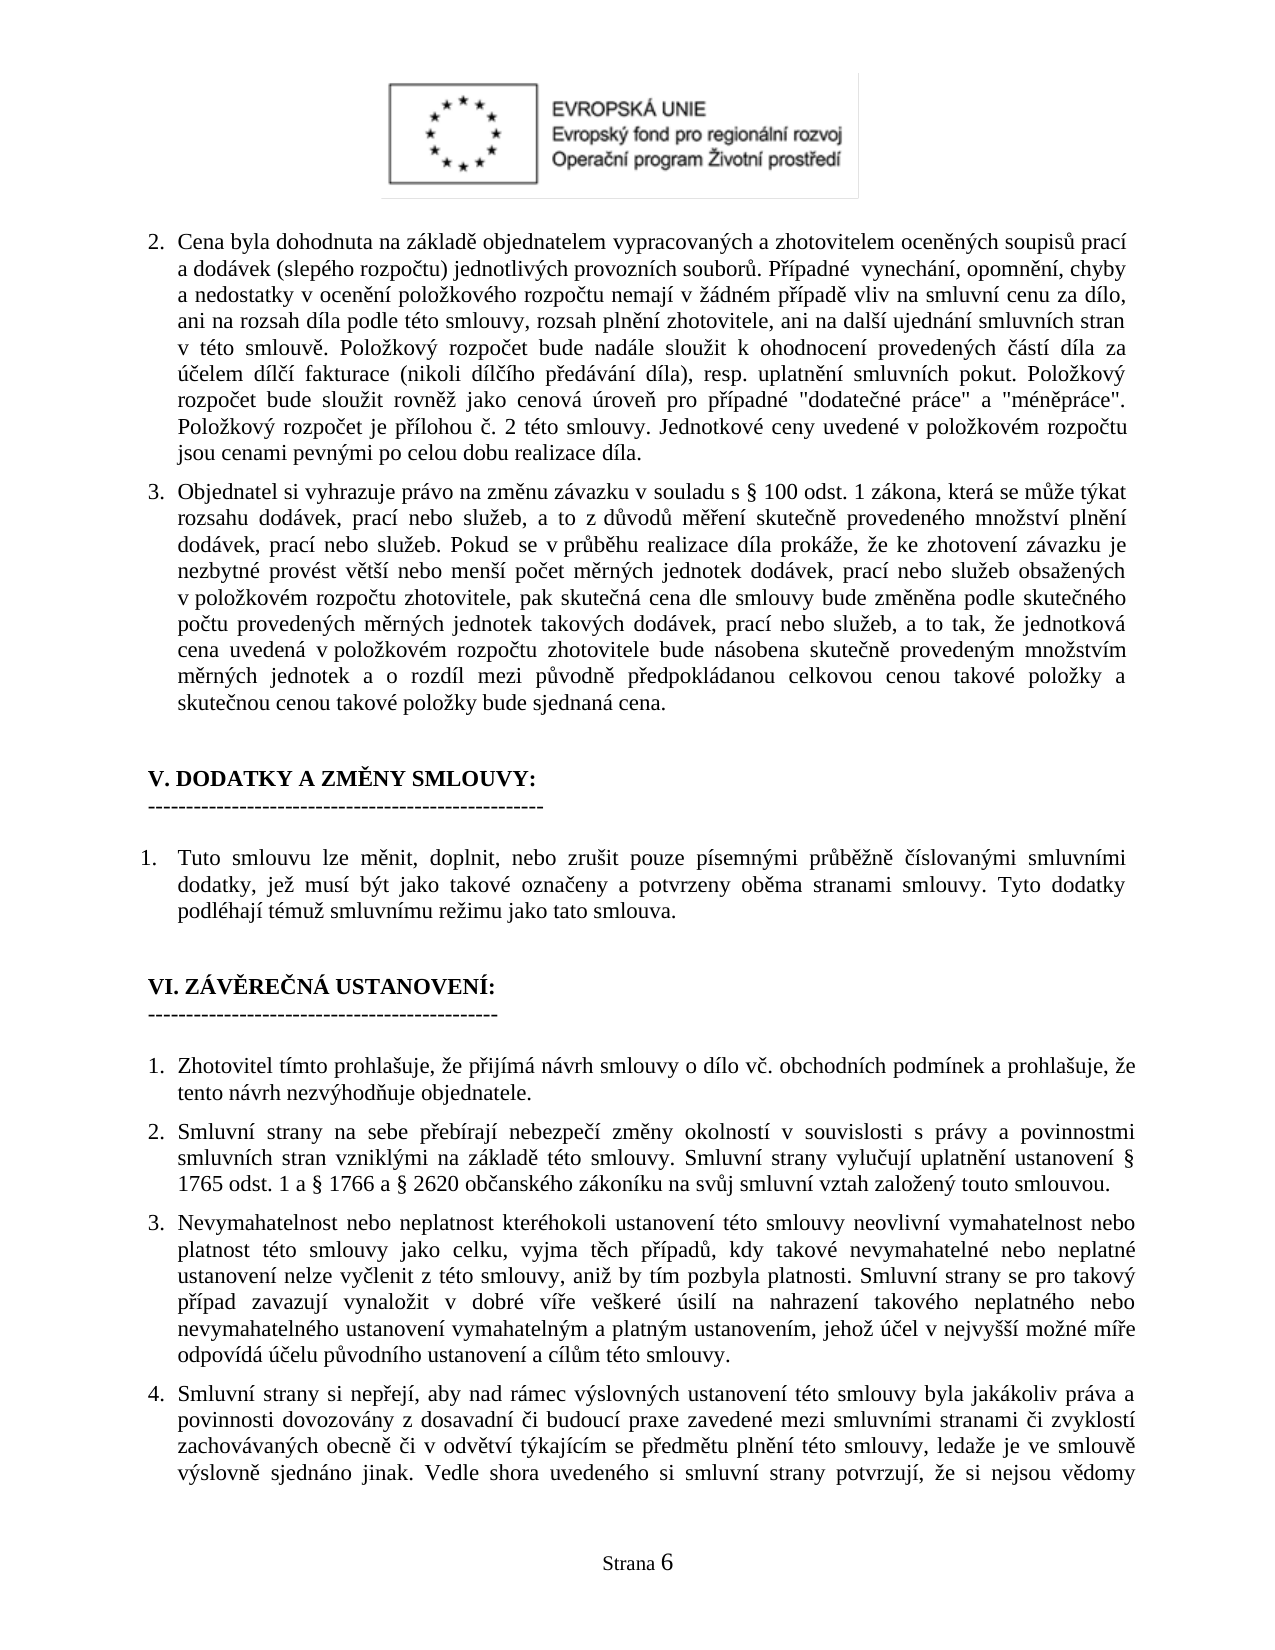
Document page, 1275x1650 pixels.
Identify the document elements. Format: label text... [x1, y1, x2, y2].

list Cena byla dohodnuta na základě objednatelem vypracovaných a zhotovitelem oceněných soupisů prací a dodávek (slepého rozpočtu) jednotlivých provozních souborů. Případné vynechání, opomnění, chyby a nedostatky v ocenění položkového rozpočtu nemají v žádném případě vliv na smluvní cenu za dílo, ani na rozsah díla podle této smlouvy, rozsah plnění zhotovitele, ani na další ujednání smluvních stran v této smlouvě. Položkový rozpočet bude nadále sloužit k ohodnocení provedených částí díla za účelem dílčí fakturace (nikoli dílčího předávání díla), resp. uplatnění smluvních pokut. Položkový rozpočet bude sloužit rovněž jako cenová úroveň pro případné "dodatečné práce" a "méněpráce". Položkový rozpočet je přílohou č. 2 této smlouvy. Jednotkové ceny uvedené v položkovém rozpočtu jsou cenami pevnými po celou dobu realizace díla. [148, 228, 1127, 466]
list Tuto smlouvu lze měnit, doplnit, nebo zrušit pouze písemnými průběžně číslovanými smluvními dodatky, jež musí být jako takové označeny a potvrzeny oběma stranami smlouvy. Tyto dodatky podléhají témuž smluvnímu režimu jako tato smlouva. [140, 844, 1127, 923]
list Smluvní strany na sebe přebírají nebezpečí změny okolností v souvislosti s právy a povinnostmi smluvních stran vzniklými na základě této smlouvy. Smluvní strany vylučují uplatnění ustanovení § 1765 odst. 1 a § 1766 a § 2620 občanského zákoníku na svůj smluvní vztah založený touto smlouvou. [148, 1118, 1137, 1197]
subtitle V. DODATKY A ZMĚNY SMLOUVY: [148, 765, 1127, 792]
text ---------------------------------------------- [148, 1000, 1127, 1026]
subtitle VI. ZÁVĚREČNÁ USTANOVENÍ: [148, 973, 1127, 1000]
list Nevymahatelnost nebo neplatnost kteréhokoli ustanovení této smlouvy neovlivní vymahatelnost nebo platnost této smlouvy jako celku, vyjma těch případů, kdy takové nevymahatelné nebo neplatné ustanovení nelze vyčlenit z této smlouvy, aniž by tím pozbyla platnosti. Smluvní strany se pro takový případ zavazují vynaložit v dobré víře veškeré úsilí na nahrazení takového neplatného nebo nevymahatelného ustanovení vymahatelným a platným ustanovením, jehož účel v nejvyšší možné míře odpovídá účelu původního ustanovení a cílům této smlouvy. [148, 1209, 1137, 1367]
text ---------------------------------------------------- [148, 792, 1127, 818]
picture [381, 73, 860, 200]
list Zhotovitel tímto prohlašuje, že přijímá návrh smlouvy o dílo vč. obchodních podmínek a prohlašuje, že tento návrh nezvýhodňuje objednatele. [148, 1052, 1137, 1105]
list Objednatel si vyhrazuje právo na změnu závazku v souladu s § 100 odst. 1 zákona, která se může týkat rozsahu dodávek, prací nebo služeb, a to z důvodů měření skutečně provedeného množství plnění dodávek, prací nebo služeb. Pokud se v průběhu realizace díla prokáže, že ke zhotovení závazku je nezbytné provést větší nebo menší počet měrných jednotek dodávek, prací nebo služeb obsažených v položkovém rozpočtu zhotovitele, pak skutečná cena dle smlouvy bude změněna podle skutečného počtu provedených měrných jednotek takových dodávek, prací nebo služeb, a to tak, že jednotková cena uvedená v položkovém rozpočtu zhotovitele bude násobena skutečně provedeným množstvím měrných jednotek a o rozdíl mezi původně předpokládanou celkovou cenou takové položky a skutečnou cenou takové položky bude sjednaná cena. [148, 478, 1127, 715]
